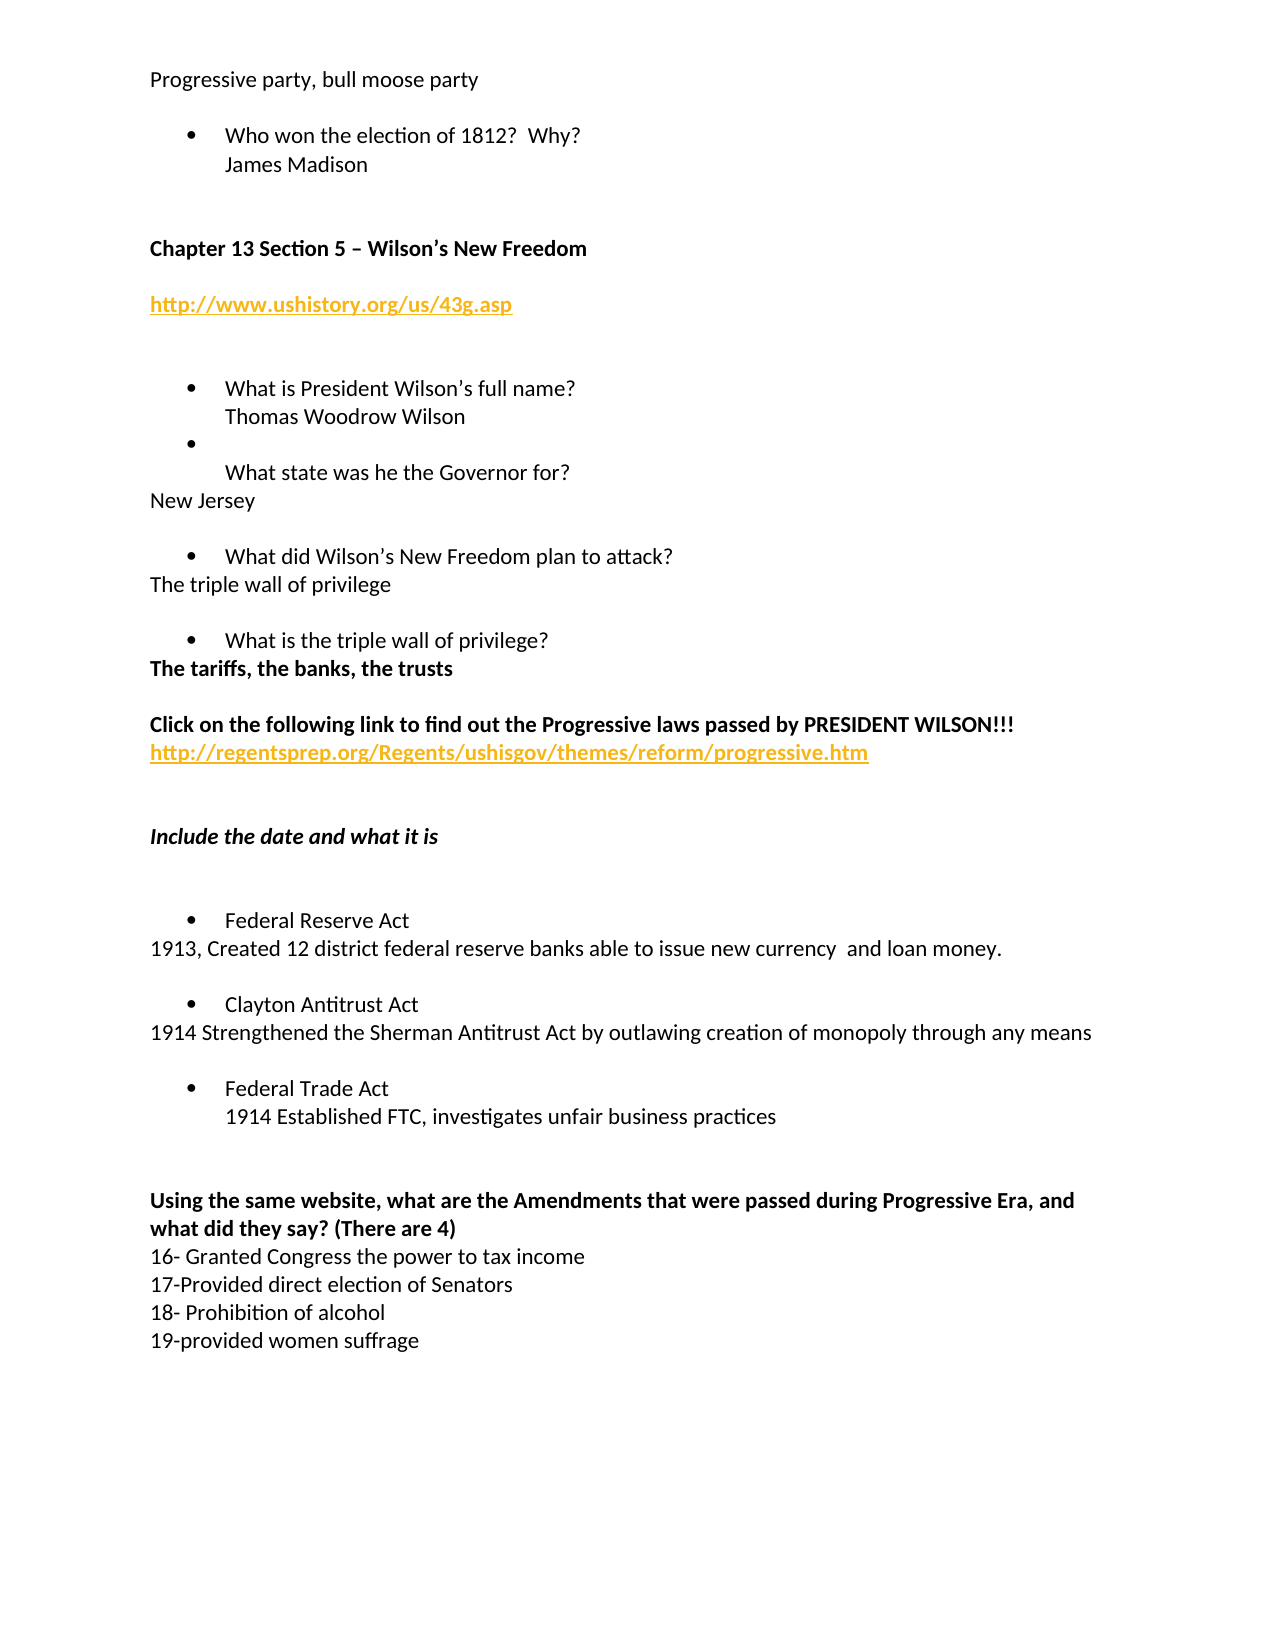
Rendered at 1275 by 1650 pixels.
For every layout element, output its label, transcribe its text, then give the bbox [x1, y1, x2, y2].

text Progressive party, bull moose party [150, 66, 1125, 94]
list What is the triple wall of privilege? [187, 626, 1125, 654]
text Include the date and what it is [150, 822, 1125, 850]
text 18- Prohibition of alcohol [150, 1298, 1125, 1327]
text 17-Provided direct election of Senators [150, 1271, 1125, 1298]
text The triple wall of privilege [150, 570, 1125, 598]
text Using the same website, what are the Amendments that were passed during Progressive Era, and what did they say? (There are 4) [150, 1186, 1125, 1242]
list Federal Trade Act [187, 1074, 1125, 1102]
text http://regentsprep.org/Regents/ushisgov/themes/reform/progressive.htm [150, 738, 1125, 766]
text 1914 Established FTC, investigates unfair business practices [225, 1102, 1125, 1130]
list Federal Reserve Act [187, 906, 1125, 934]
text 1914 Strengthened the Sherman Antitrust Act by outlawing creation of monopoly through any means [150, 1018, 1125, 1046]
text 16- Granted Congress the power to tax income [150, 1242, 1125, 1271]
text The tariffs, the banks, the trusts [150, 654, 1125, 682]
text James Madison [225, 150, 1125, 178]
text 19-provided women suffrage [150, 1327, 1125, 1354]
list What did Wilson’s New Freedom plan to attack? [187, 542, 1125, 570]
list What is President Wilson’s full name? [187, 374, 1125, 402]
list Clayton Antitrust Act [187, 990, 1125, 1018]
text New Jersey [150, 486, 1125, 514]
text http://www.ushistory.org/us/43g.asp [150, 290, 1125, 318]
text 1913, Created 12 district federal reserve banks able to issue new currency and loan money. [150, 934, 1125, 962]
text Chapter 13 Section 5 – Wilson’s New Freedom [150, 234, 1125, 262]
text Click on the following link to find out the Progressive laws passed by PRESIDENT WILSON!!! [150, 710, 1125, 738]
list What state was he the Governor for? [187, 430, 1125, 486]
list Who won the election of 1812? Why? [187, 122, 1125, 150]
text Thomas Woodrow Wilson [225, 402, 1125, 430]
